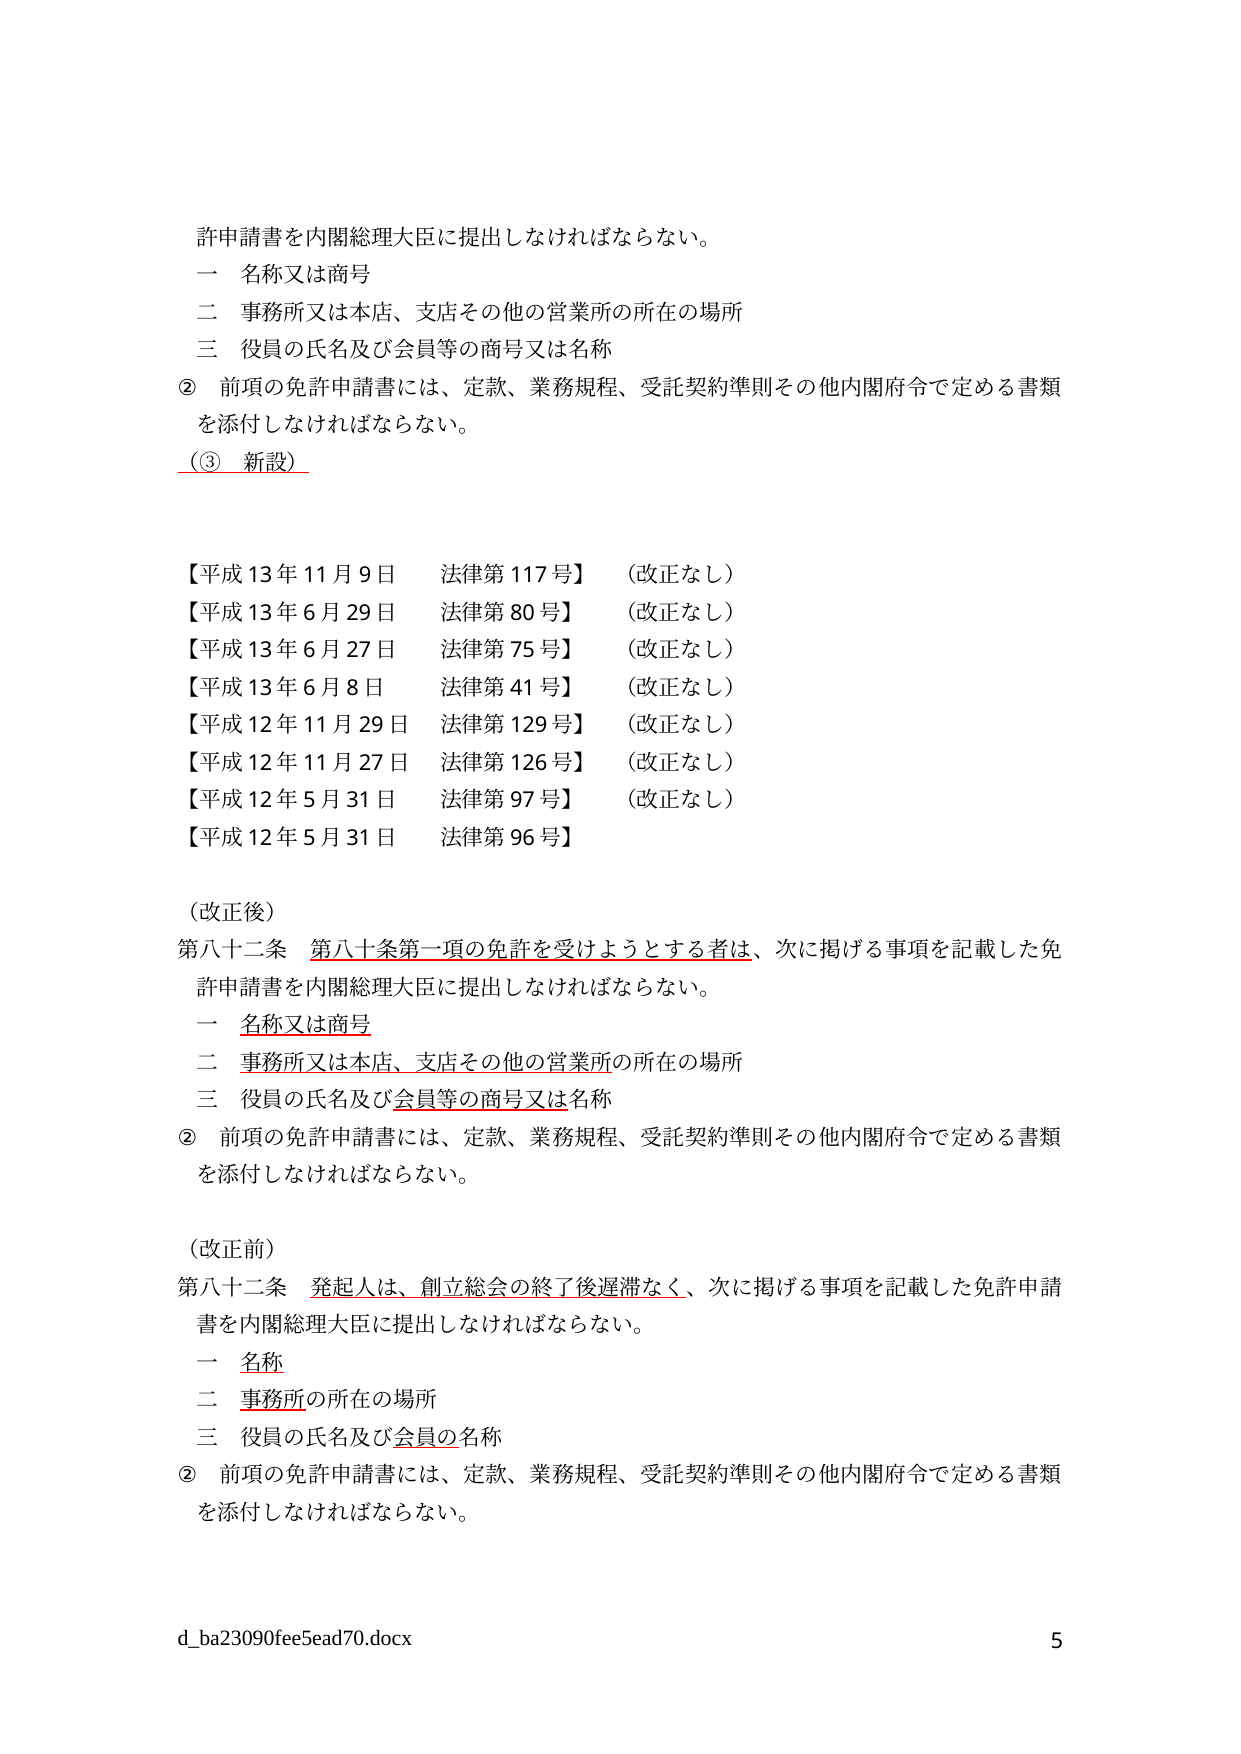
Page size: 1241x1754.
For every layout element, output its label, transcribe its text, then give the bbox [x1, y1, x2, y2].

text 【平成12年11月27日 法律第126号】 （改正なし） [177, 742, 1063, 779]
text 一 名称 [196, 1342, 1063, 1379]
text 【平成13年11月9日 法律第117号】 （改正なし） [177, 554, 1063, 592]
text 三 役員の氏名及び会員等の商号又は名称 [196, 329, 1063, 367]
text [177, 217, 1063, 254]
text （③ 新設） [177, 442, 1063, 479]
text 一 名称又は商号 [196, 1004, 1063, 1042]
text （改正後） [177, 892, 1063, 929]
text 【平成12年5月31日 法律第97号】 （改正なし） [177, 779, 1063, 817]
text 三 役員の氏名及び会員等の商号又は名称 [196, 1079, 1063, 1117]
text 【平成12年11月29日 法律第129号】 （改正なし） [177, 704, 1063, 742]
text 【平成12年5月31日 法律第96号】 [177, 817, 1063, 854]
text ② 前項の免許申請書には、定款、業務規程、受託契約準則その他内閣府令で定める書類を添付しなければならない。 [177, 1117, 1063, 1192]
text 第八十二条 発起人は、創立総会の終了後遅滞なく、次に掲げる事項を記載した免許申請書を内閣総理大臣に提出しなければならない。 [177, 1267, 1063, 1342]
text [177, 367, 1063, 442]
text 【平成13年6月27日 法律第75号】 （改正なし） [177, 629, 1063, 667]
text 三 役員の氏名及び会員の名称 [196, 1417, 1063, 1454]
text 【平成13年6月29日 法律第80号】 （改正なし） [177, 592, 1063, 629]
text 一 名称又は商号 [196, 254, 1063, 292]
text 二 事務所又は本店、支店その他の営業所の所在の場所 [196, 1042, 1063, 1079]
text 二 事務所の所在の場所 [196, 1379, 1063, 1417]
text ② 前項の免許申請書には、定款、業務規程、受託契約準則その他内閣府令で定める書類を添付しなければならない。 [177, 1454, 1063, 1529]
text （改正前） [177, 1229, 1063, 1267]
text 二 事務所又は本店、支店その他の営業所の所在の場所 [196, 292, 1063, 329]
text 【平成13年6月8日 法律第41号】 （改正なし） [177, 667, 1063, 704]
text 第八十二条 第八十条第一項の免許を受けようとする者は、次に掲げる事項を記載した免許申請書を内閣総理大臣に提出しなければならない。 [177, 929, 1063, 1004]
